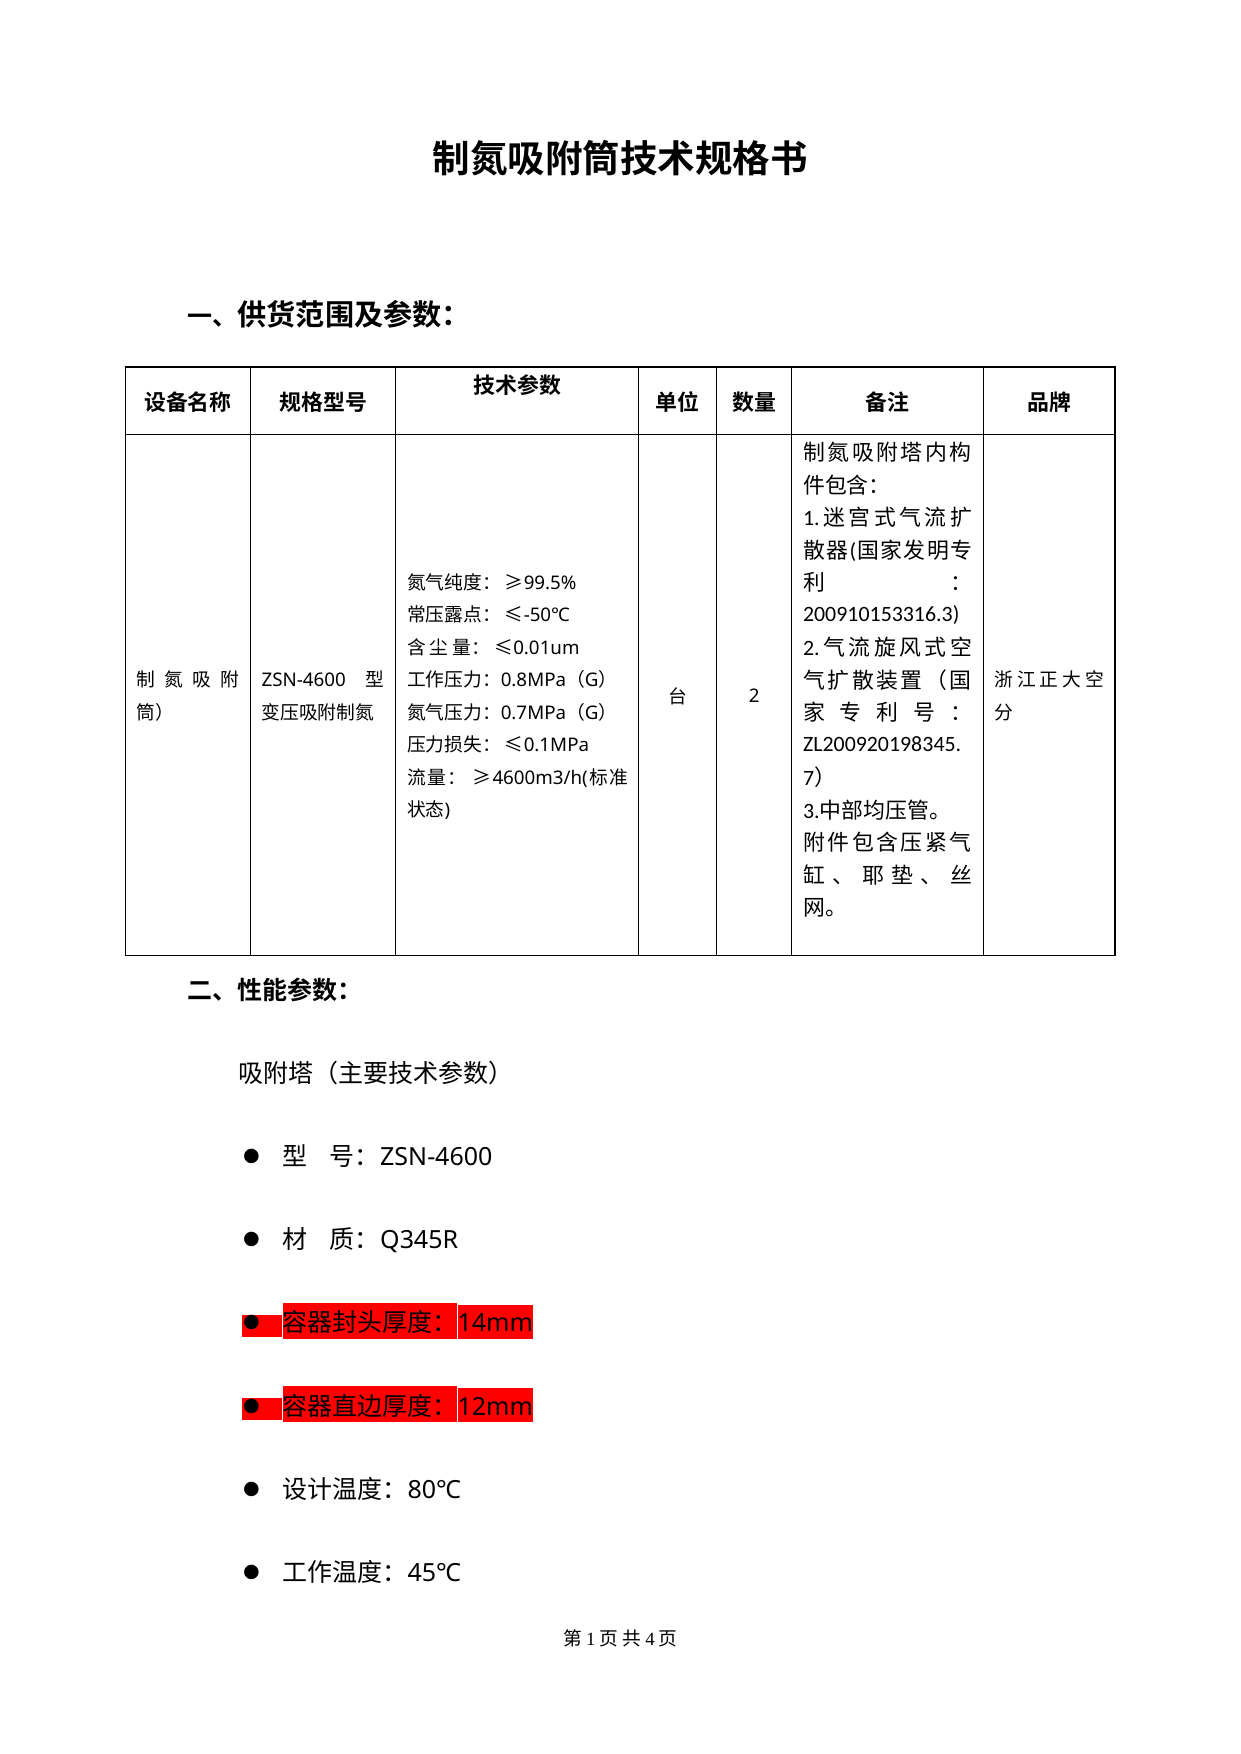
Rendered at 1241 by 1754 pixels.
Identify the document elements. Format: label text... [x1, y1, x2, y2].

table_header 单位 [639, 368, 716, 434]
table_header 备注 [792, 368, 983, 434]
list 型 号：ZSN-4600 [242, 1122, 1053, 1187]
text 吸附塔（主要技术参数） [239, 1039, 1053, 1104]
table_header 技术参数 [396, 368, 638, 434]
text 制氮吸附筒技术规格书 [187, 123, 1053, 188]
table_header 规格型号 [251, 368, 395, 434]
table_cell ZSN-4600型变压吸附制氮 [251, 435, 395, 955]
list 性能参数： [187, 956, 1053, 1021]
table_header 品牌 [984, 368, 1114, 434]
list 设计温度：80℃ [242, 1455, 1053, 1520]
table_header 设备名称 [126, 368, 250, 434]
list 材 质：Q345R [242, 1205, 1053, 1270]
table_cell 制氮吸附塔内构件包含： 1.迷宫式气流扩散器(国家发明专利：200910153316.3) 2.气流旋风式空气扩散装置（国家专利号：ZL200920198345.7） 3.中部均压管。 附件包含压紧气缸、耶垫、丝网。 [792, 435, 983, 955]
table_cell 2 [717, 435, 791, 955]
table_cell 浙江正大空分 [984, 435, 1114, 955]
list 容器封头厚度：14mm [242, 1288, 1053, 1353]
table_cell 台 [639, 435, 716, 955]
list 容器直边厚度：12mm [242, 1372, 1053, 1437]
list 工作温度：45℃ [242, 1538, 1053, 1603]
table_cell 制氮吸附筒） [126, 435, 250, 955]
list 供货范围及参数： [187, 280, 1053, 345]
table_header 数量 [717, 368, 791, 434]
table_cell 氮气纯度： ≥99.5% 常压露点： ≤-50℃ 含 尘 量： ≤0.01um 工作压力：0.8MPa（G） 氮气压力：0.7MPa（G） 压力损失： ≤0.1MPa 流量： ≥4600m3/h(标准状态) [396, 435, 638, 955]
